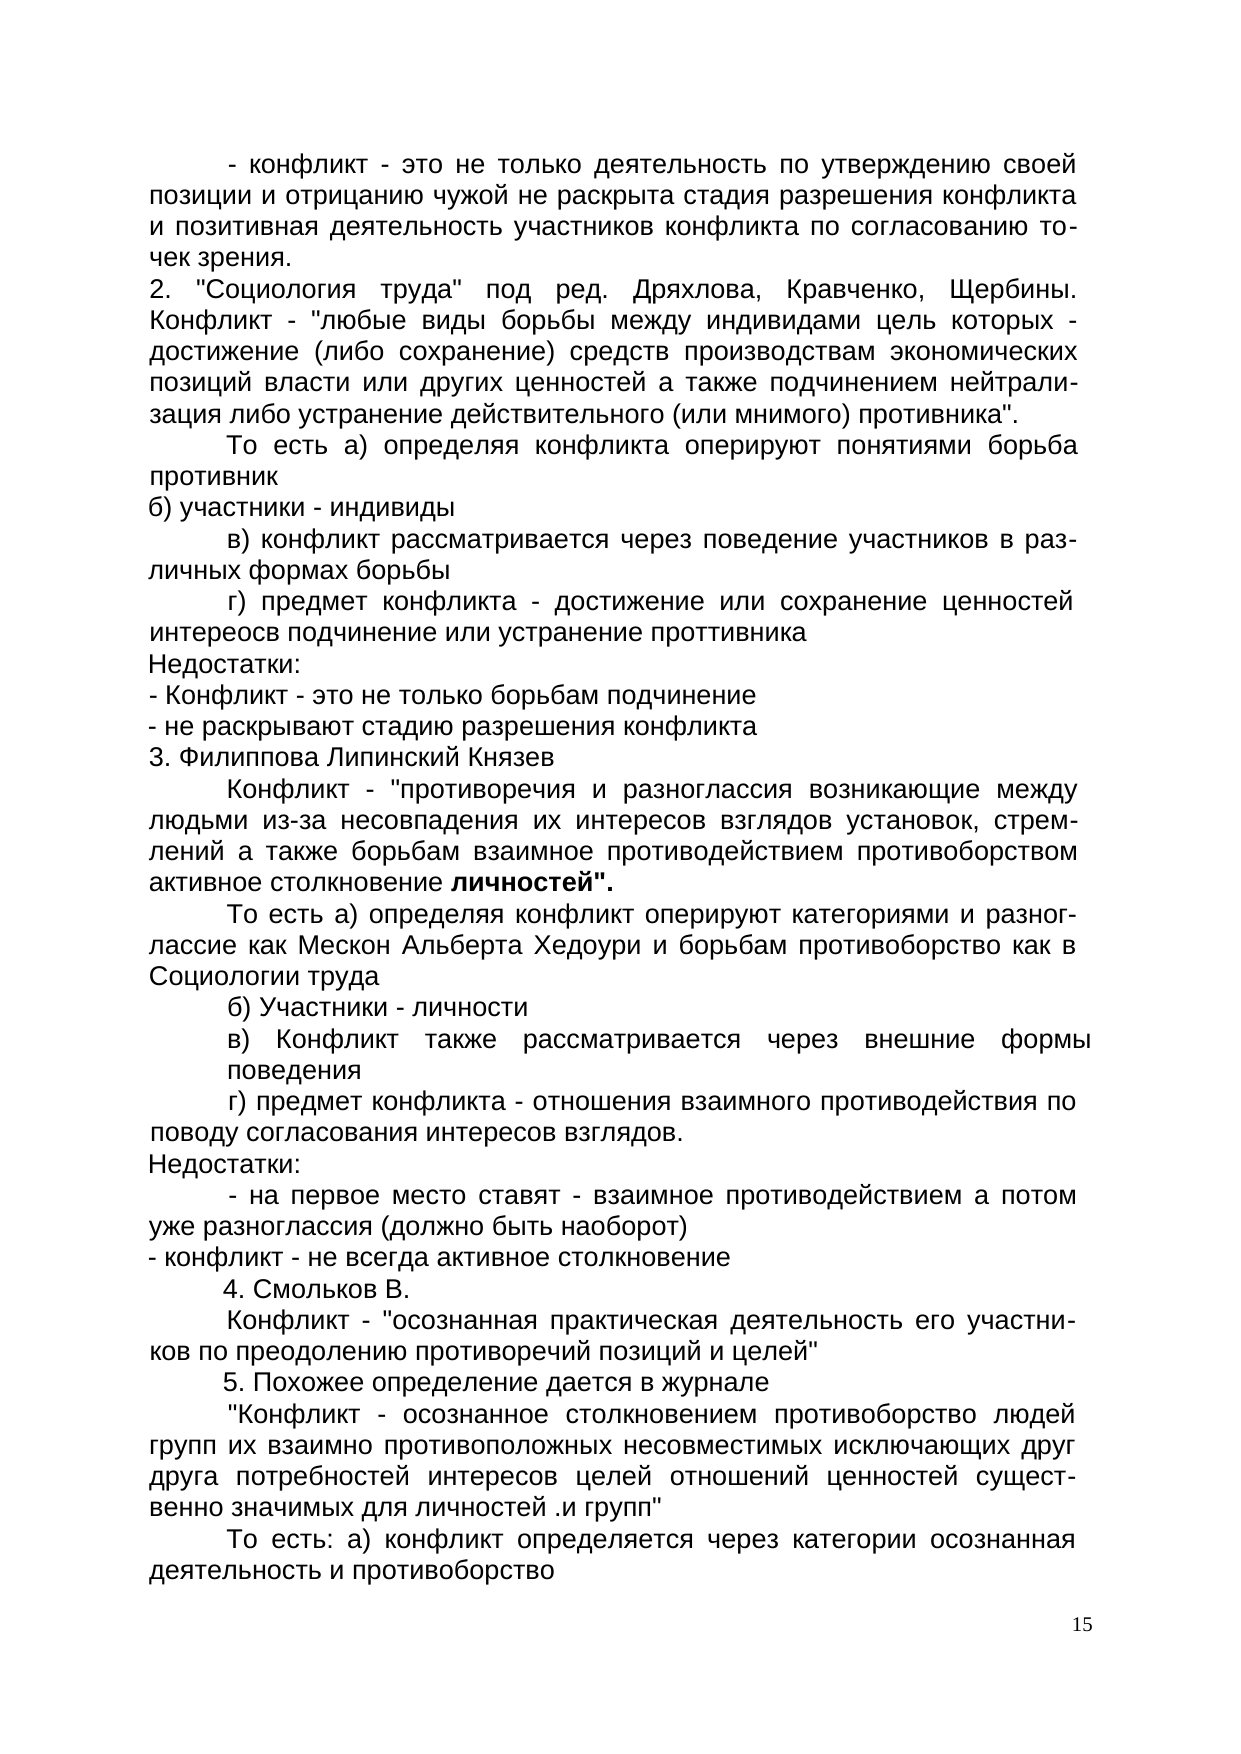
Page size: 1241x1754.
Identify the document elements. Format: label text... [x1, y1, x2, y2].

text То есть: а) конфликт определяется через категории осознанная деятельность и противоборство [149, 1523, 1077, 1585]
text - не раскрывают стадию разрешения конфликта [148, 710, 1092, 741]
text г) предмет конфликта - достижение или сохранение ценностей интереосв подчинение или устранение проттивника [149, 585, 1074, 648]
text То есть а) определяя конфликт оперируют категориями и разног- лассие как Мескон Альберта Хедоури и борьбам противоборство как в Социологии труда [149, 898, 1078, 991]
text 4. Смольков В. [149, 1273, 1076, 1304]
text 5. Похожее определение дается в журнале [148, 1366, 1092, 1398]
text г) предмет конфликта - отношения взаимного противодействия по поводу согласования интересов взглядов. [150, 1085, 1077, 1148]
text - на первое место ставят - взаимное противодействием а потом уже разноглассия (должно быть наоборот) [148, 1179, 1077, 1241]
text 3. Филиппова Липинский Князев [148, 741, 1078, 773]
text Недостатки: [148, 648, 1092, 679]
text б) участники - индивиды [148, 491, 1092, 523]
text б) Участники - личности [227, 991, 1092, 1023]
text "Конфликт - осознанное столкновением противоборство людей групп их взаимно противоположных несовместимых исключающих друг друга потребностей интересов целей отношений ценностей существенно значимых для личностей .и групп" [149, 1398, 1076, 1523]
text - Конфликт - это не только борьбам подчинение [148, 679, 1092, 710]
text 2. "Социология труда" под ред. Дряхлова, Кравченко, Щербины. Конфликт - "любые виды борьбы между индивидами цель которых - достижение (либо сохранение) средств производствам экономических позиций власти или других ценностей а также подчинением нейтрализация либо устранение действительного (или мнимого) противника". [149, 273, 1078, 429]
text То есть а) определяя конфликта оперируют понятиями борьба противник [149, 429, 1078, 491]
text в) Конфликт также рассматривается через внешние формы поведения [227, 1023, 1092, 1085]
text Конфликт - "осознанная практическая деятельность его участников по преодолению противоречий позиций и целей" [149, 1304, 1076, 1366]
text в) конфликт рассматривается через поведение участников в различных формах борьбы [148, 523, 1077, 585]
text Конфликт - "противоречия и разноглассия возникающие между людьми из-за несовпадения их интересов взглядов установок, стремлений а также борьбам взаимное противодействием противоборством активное столкновение личностей". [148, 773, 1078, 898]
text Недостатки: [148, 1148, 1092, 1179]
text - конфликт - не всегда активное столкновение [148, 1241, 1092, 1273]
text - конфликт - это не только деятельность по утверждению своей позиции и отрицанию чужой не раскрыта стадия разрешения конфликта и позитивная деятельность участников конфликта по согласованию точек зрения. [149, 148, 1077, 273]
